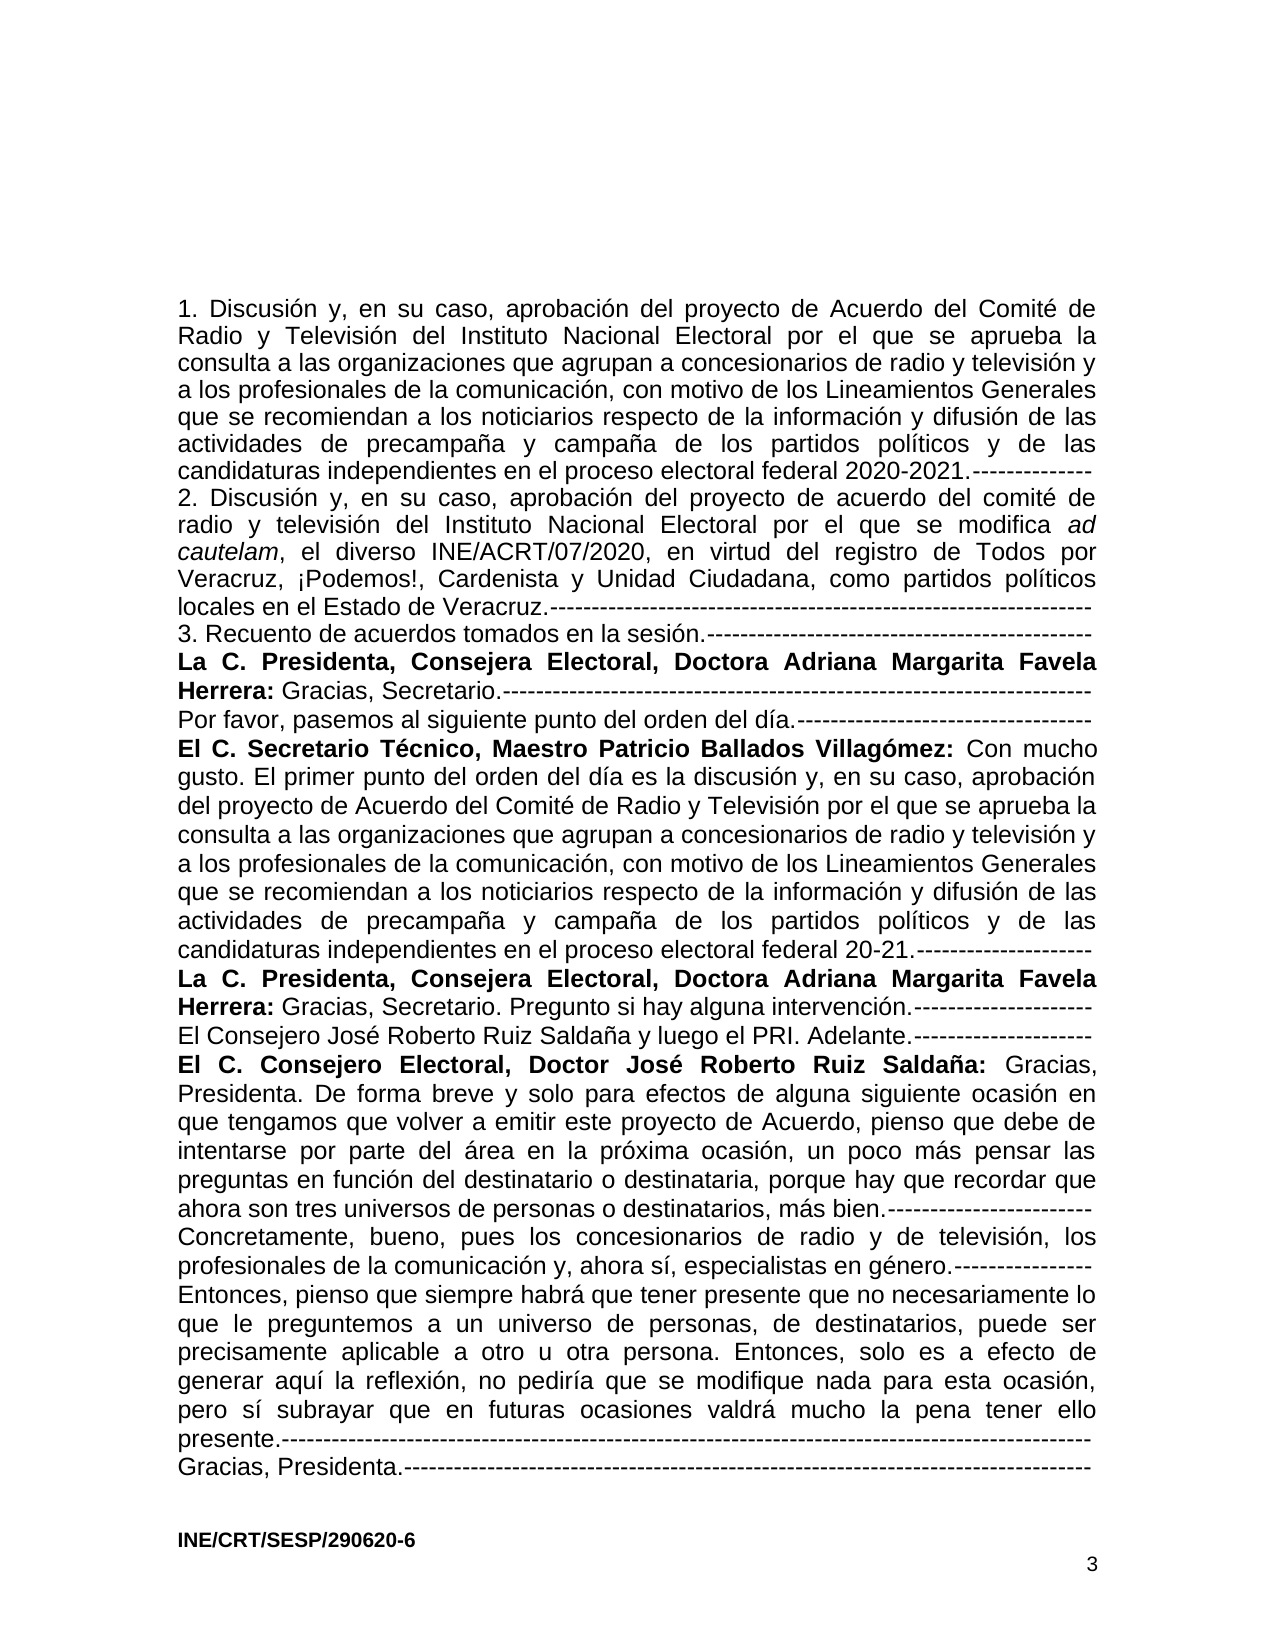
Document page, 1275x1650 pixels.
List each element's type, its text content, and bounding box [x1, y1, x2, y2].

text El C. Consejero Electoral, Doctor José Roberto Ruiz Saldaña: Gracias, Presidenta. De forma breve y solo para efectos de alguna siguiente ocasión en que tengamos que volver a emitir este proyecto de Acuerdo, pienso que debe de intentarse por parte del área en la próxima ocasión, un poco más pensar las preguntas en función del destinatario o destinataria, porque hay que recordar que ahora son tres universos de personas o destinatarios, más bien. [177, 1050, 1098, 1222]
text 2. Discusión y, en su caso, aprobación del proyecto de acuerdo del comité de radio y televisión del Instituto Nacional Electoral por el que se modifica ad cautelam, el diverso INE/ACRT/07/2020, en virtud del registro de Todos por Veracruz, ¡Podemos!, Cardenista y Unidad Ciudadana, como partidos políticos locales en el Estado de Veracruz. [177, 485, 1098, 620]
text El C. Secretario Técnico, Maestro Patricio Ballados Villagómez: Con mucho gusto. El primer punto del orden del día es la discusión y, en su caso, aprobación del proyecto de Acuerdo del Comité de Radio y Televisión por el que se aprueba la consulta a las organizaciones que agrupan a concesionarios de radio y televisión y a los profesionales de la comunicación, con motivo de los Lineamientos Generales que se recomiendan a los noticiarios respecto de la información y difusión de las actividades de precampaña y campaña de los partidos políticos y de las candidaturas independientes en el proceso electoral federal 20-21. [177, 734, 1098, 964]
text Concretamente, bueno, pues los concesionarios de radio y de televisión, los profesionales de la comunicación y, ahora sí, especialistas en género. [177, 1222, 1098, 1280]
text El Consejero José Roberto Ruiz Saldaña y luego el PRI. Adelante. [177, 1021, 1098, 1050]
text Entonces, pienso que siempre habrá que tener presente que no necesariamente lo que le preguntemos a un universo de personas, de destinatarios, puede ser precisamente aplicable a otro u otra persona. Entonces, solo es a efecto de generar aquí la reflexión, no pediría que se modifique nada para esta ocasión, pero sí subrayar que en futuras ocasiones valdrá mucho la pena tener ello presente. [177, 1280, 1098, 1452]
text Por favor, pasemos al siguiente punto del orden del día. [177, 705, 1098, 734]
text La C. Presidenta, Consejera Electoral, Doctora Adriana Margarita Favela Herrera: Gracias, Secretario. [177, 647, 1098, 705]
text 3. Recuento de acuerdos tomados en la sesión. [177, 620, 1098, 647]
text 1. Discusión y, en su caso, aprobación del proyecto de Acuerdo del Comité de Radio y Televisión del Instituto Nacional Electoral por el que se aprueba la consulta a las organizaciones que agrupan a concesionarios de radio y televisión y a los profesionales de la comunicación, con motivo de los Lineamientos Generales que se recomiendan a los noticiarios respecto de la información y difusión de las actividades de precampaña y campaña de los partidos políticos y de las candidaturas independientes en el proceso electoral federal 2020-2021. [177, 295, 1098, 485]
text Gracias, Presidenta. [177, 1452, 1098, 1481]
text La C. Presidenta, Consejera Electoral, Doctora Adriana Margarita Favela Herrera: Gracias, Secretario. Pregunto si hay alguna intervención. [177, 964, 1098, 1021]
